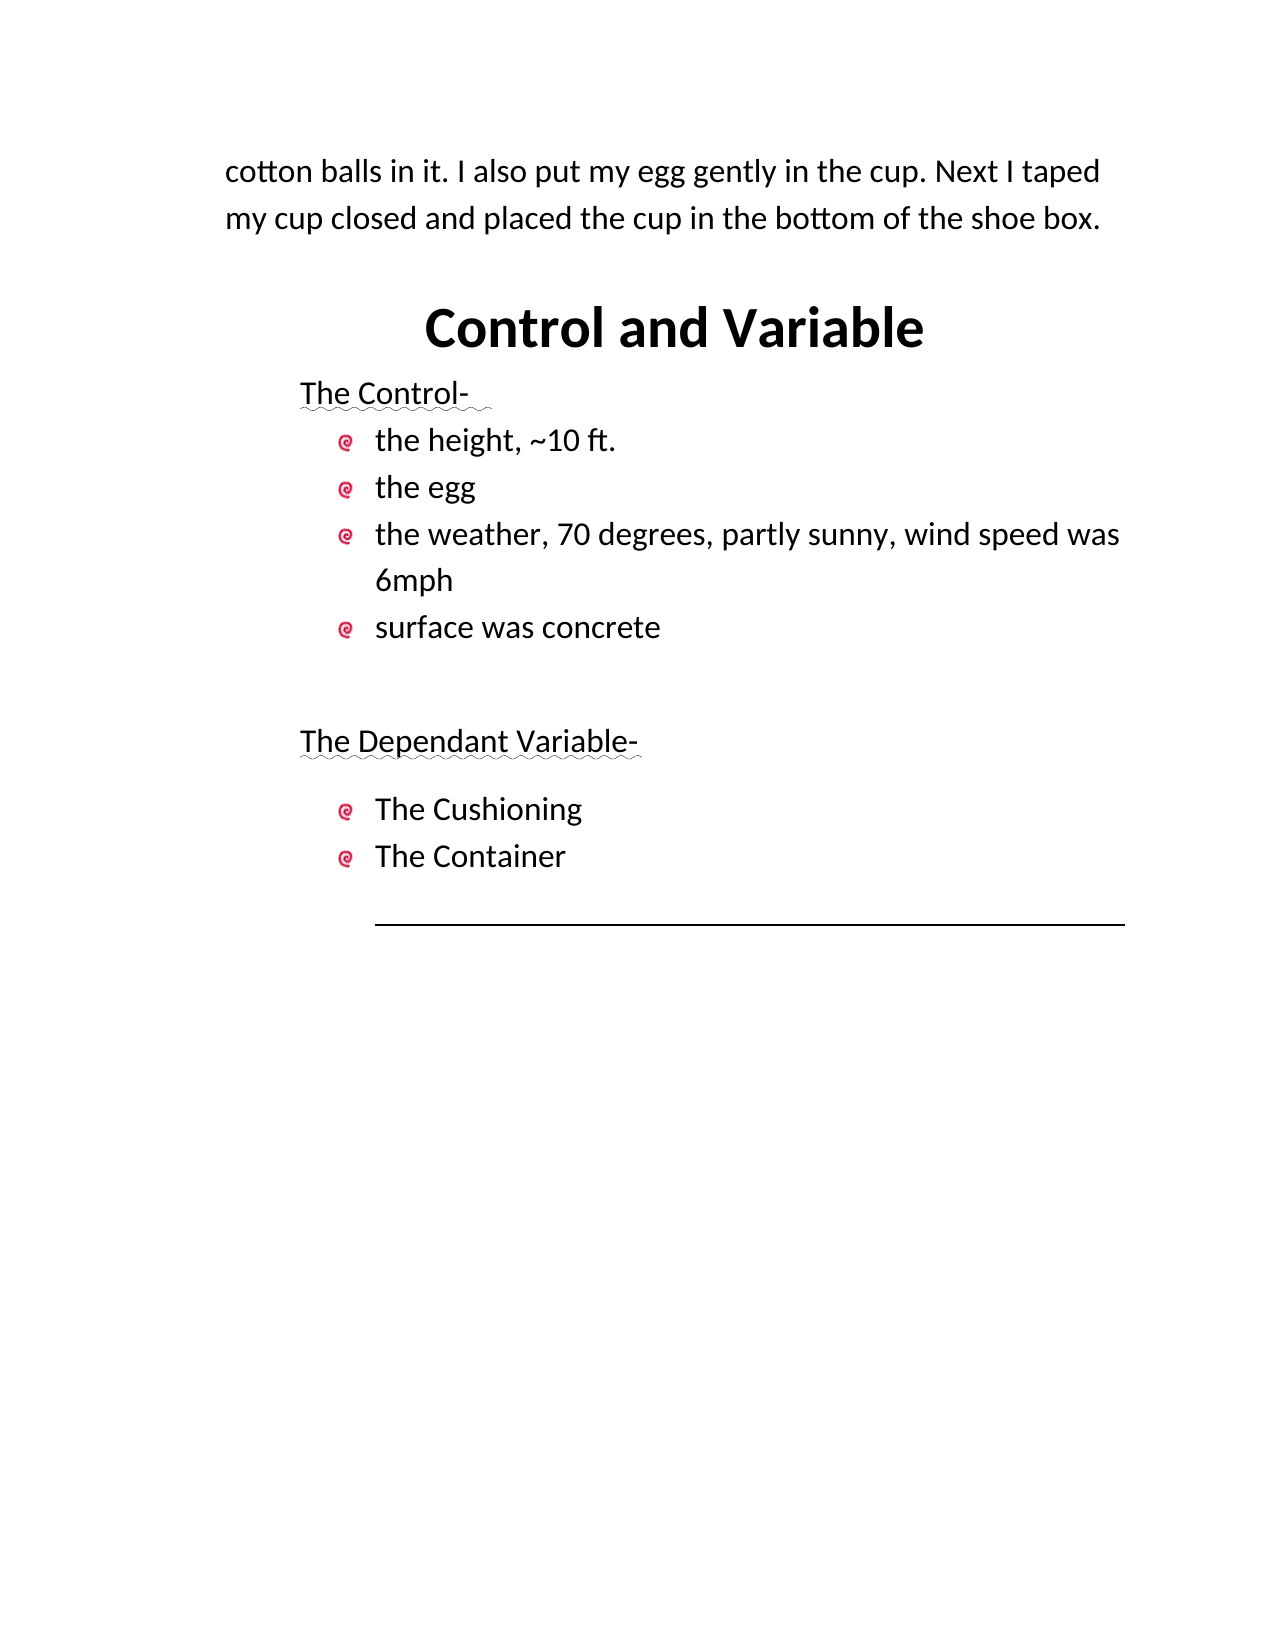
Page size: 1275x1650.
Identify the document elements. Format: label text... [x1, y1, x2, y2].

picture [338, 803, 354, 821]
list Control and Variable [225, 290, 1125, 362]
list the height, ~10 ft. [337, 419, 1125, 460]
list The Cushioning [337, 788, 1125, 829]
picture [338, 481, 354, 499]
text The Dependant Variable- [262, 720, 1125, 761]
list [225, 150, 1125, 237]
picture [338, 528, 354, 545]
list the egg [337, 466, 1125, 506]
picture [338, 621, 354, 639]
picture [338, 434, 354, 452]
list surface was concrete [337, 606, 1125, 647]
list The Control- [300, 372, 1125, 413]
list the weather, 70 degrees, partly sunny, wind speed was 6mph [337, 512, 1125, 600]
picture [338, 850, 354, 868]
list The Container [337, 835, 1125, 876]
